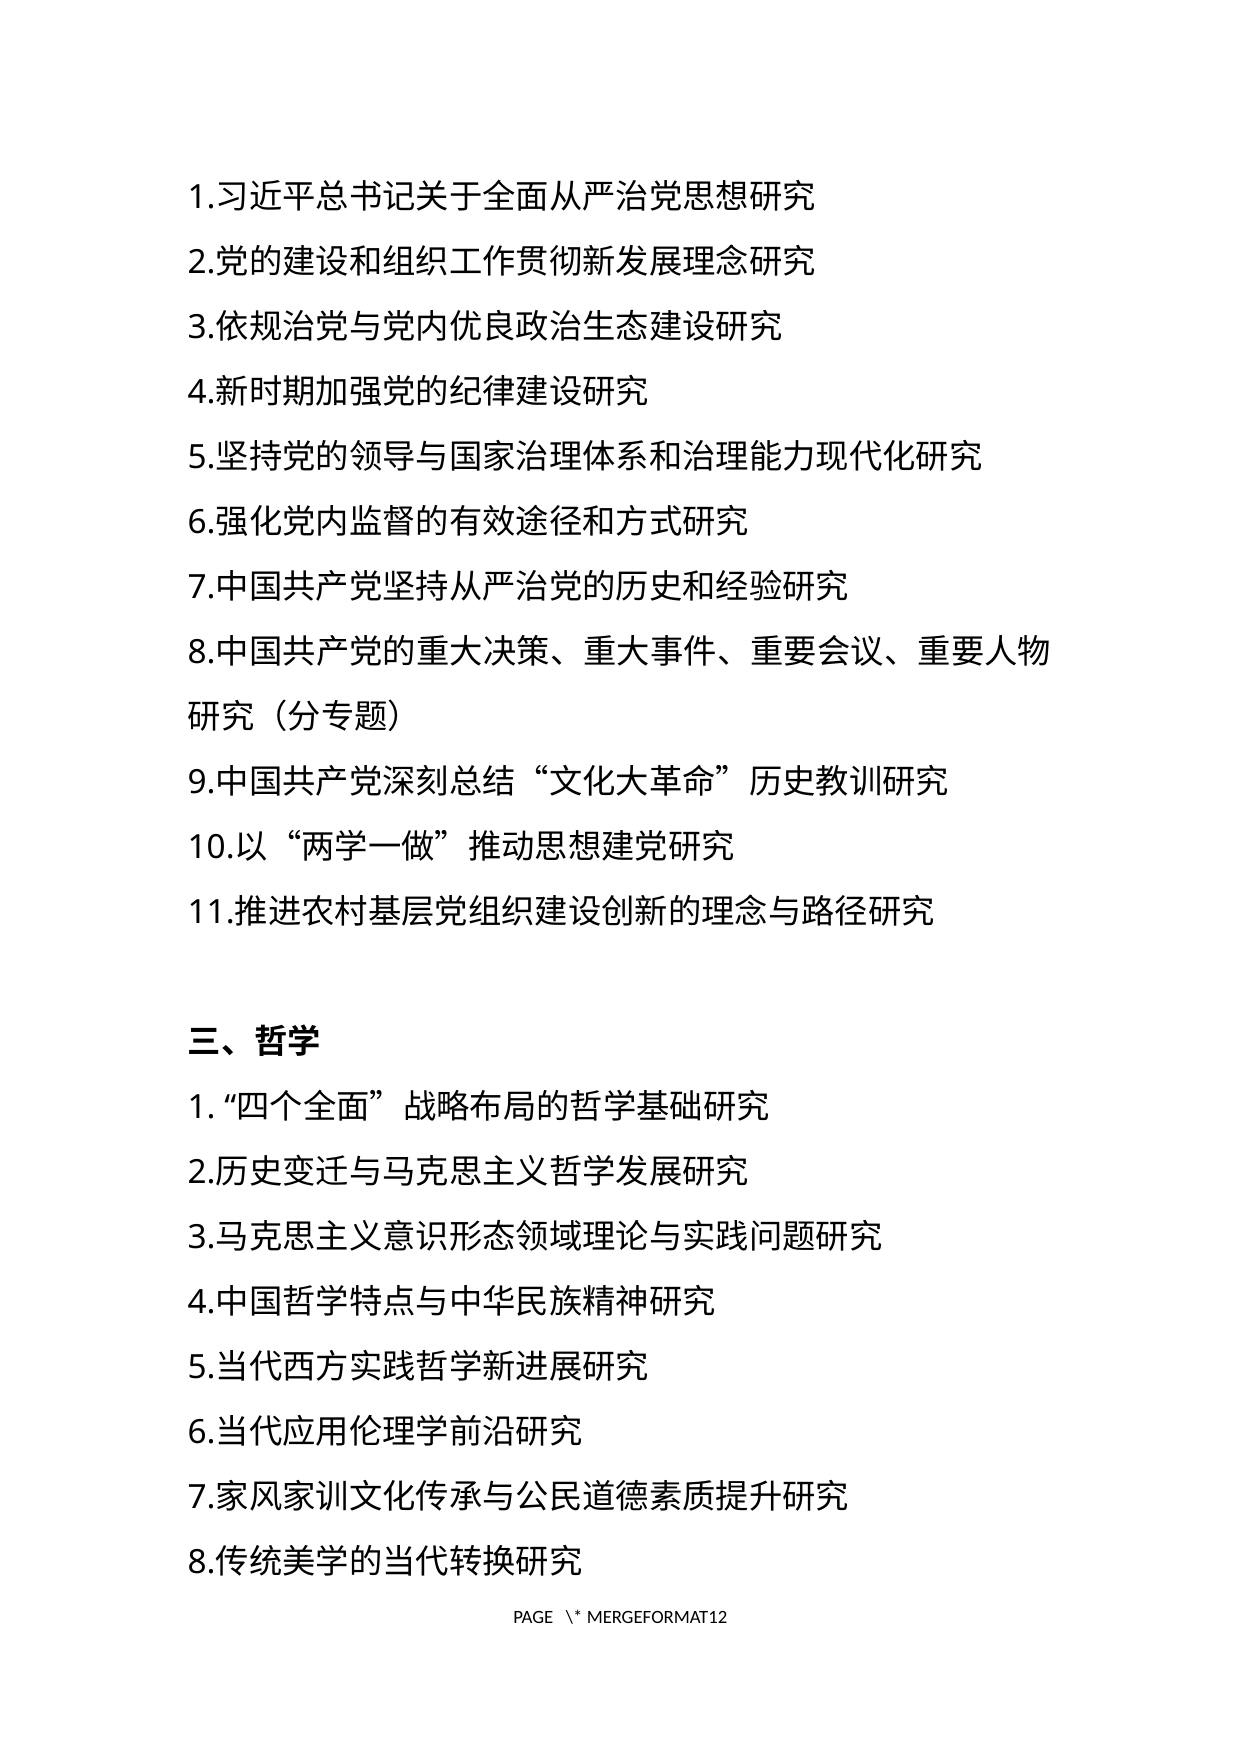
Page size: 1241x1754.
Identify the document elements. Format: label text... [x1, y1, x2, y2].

text 9.中国共产党深刻总结“文化大革命”历史教训研究 [187, 747, 1053, 812]
text 1.习近平总书记关于全面从严治党思想研究 [187, 162, 1053, 227]
list 哲学 [187, 1007, 1053, 1072]
text 2.党的建设和组织工作贯彻新发展理念研究 [187, 227, 1053, 292]
text 5.当代西方实践哲学新进展研究 [187, 1332, 1053, 1397]
text 4.中国哲学特点与中华民族精神研究 [187, 1267, 1053, 1332]
text 11.推进农村基层党组织建设创新的理念与路径研究 [187, 877, 1053, 942]
text 5.坚持党的领导与国家治理体系和治理能力现代化研究 [187, 422, 1053, 487]
text 4.新时期加强党的纪律建设研究 [187, 357, 1053, 422]
text 6.强化党内监督的有效途径和方式研究 [187, 487, 1053, 552]
text 8.传统美学的当代转换研究 [187, 1527, 1053, 1592]
text 3.马克思主义意识形态领域理论与实践问题研究 [187, 1202, 1053, 1267]
text 2.历史变迁与马克思主义哲学发展研究 [187, 1137, 1053, 1202]
text 3.依规治党与党内优良政治生态建设研究 [187, 292, 1053, 357]
text 7.中国共产党坚持从严治党的历史和经验研究 [187, 552, 1053, 617]
text 7.家风家训文化传承与公民道德素质提升研究 [187, 1462, 1053, 1527]
text 1. “四个全面”战略布局的哲学基础研究 [187, 1072, 1053, 1137]
text 8.中国共产党的重大决策、重大事件、重要会议、重要人物研究（分专题） [187, 617, 1053, 747]
text 6.当代应用伦理学前沿研究 [187, 1397, 1053, 1462]
text 10.以“两学一做”推动思想建党研究 [187, 812, 1053, 877]
